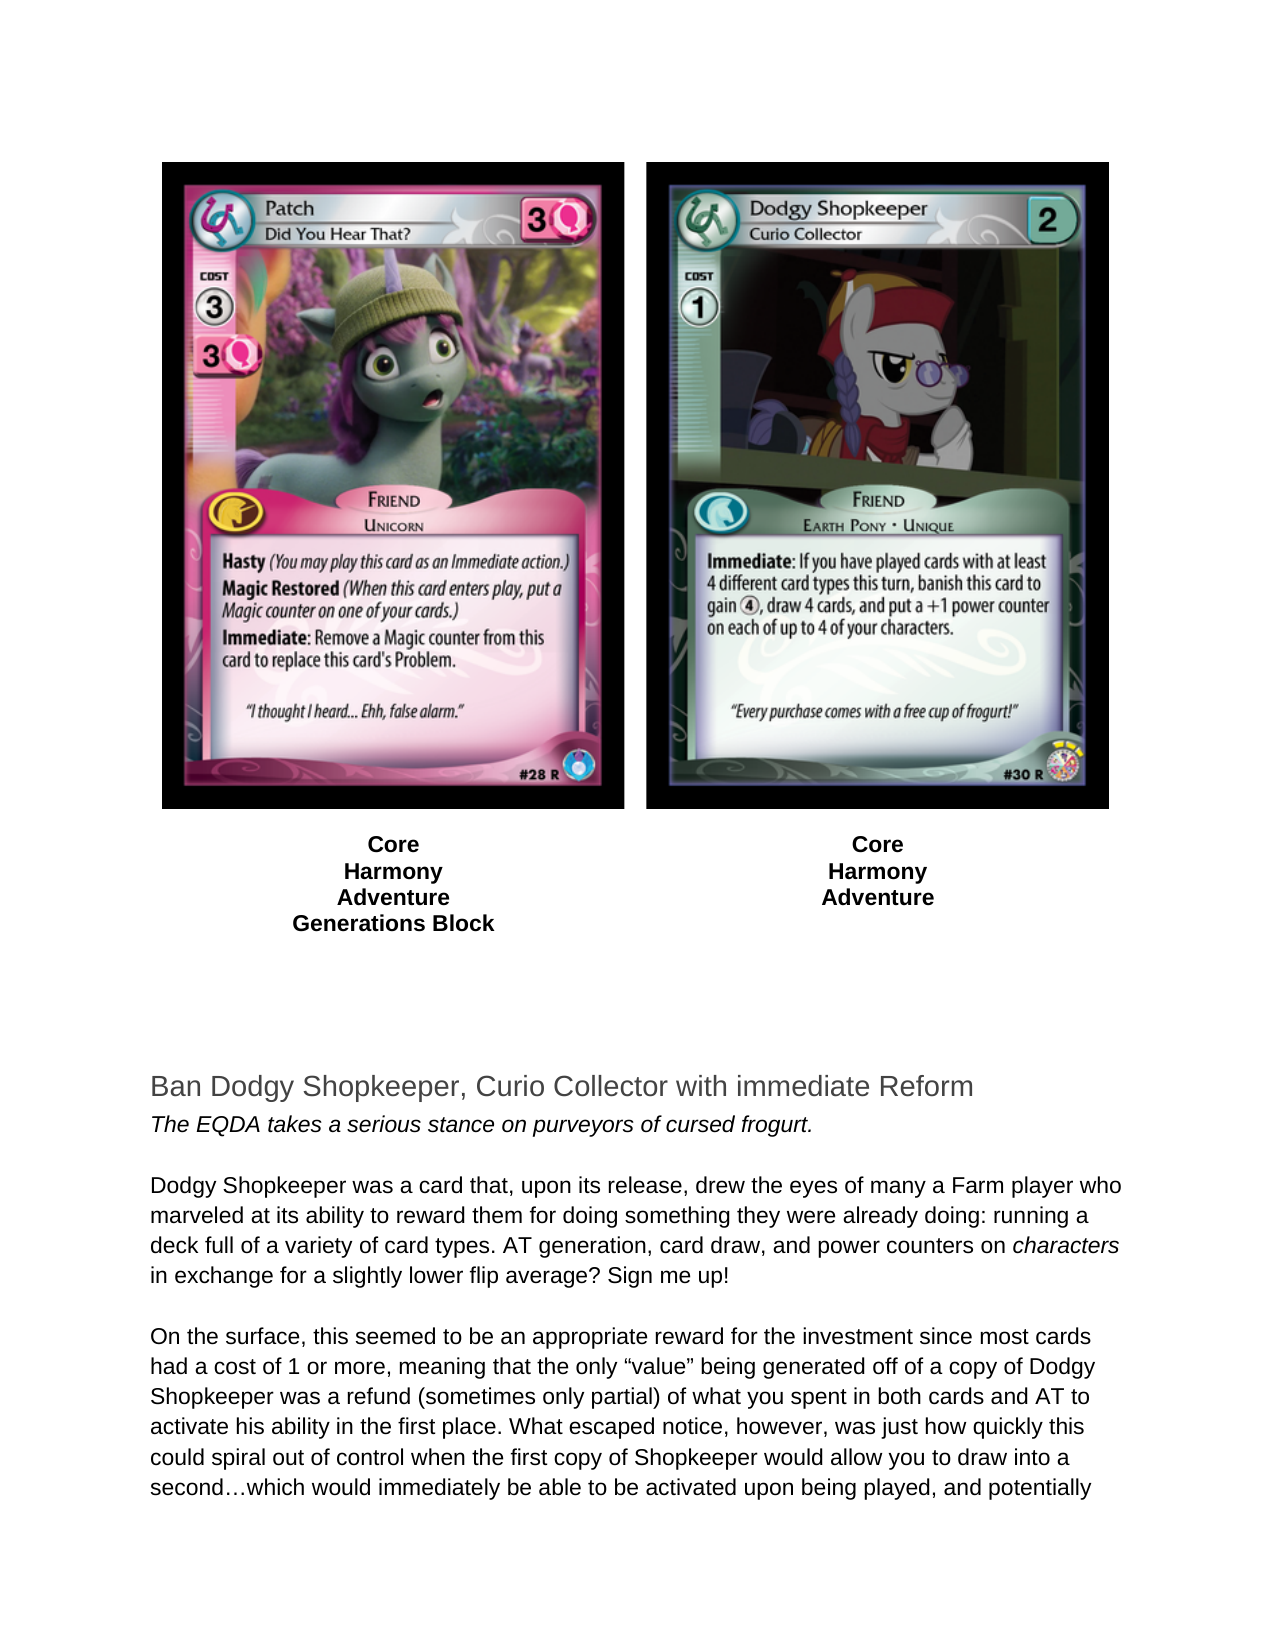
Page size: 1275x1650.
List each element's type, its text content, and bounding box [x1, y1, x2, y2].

text The EQDA takes a serious stance on purveyors of cursed frogurt. [150, 1111, 1125, 1137]
table_header [636, 152, 1119, 819]
picture [162, 162, 625, 809]
picture [646, 162, 1109, 809]
subtitle Ban Dodgy Shopkeeper, Curio Collector with immediate Reform [150, 1069, 1125, 1103]
table_cell Core Harmony Adventure Generations Block [152, 821, 634, 973]
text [150, 1172, 1125, 1500]
table_cell Core Harmony Adventure [636, 821, 1119, 973]
table_header [152, 152, 634, 819]
